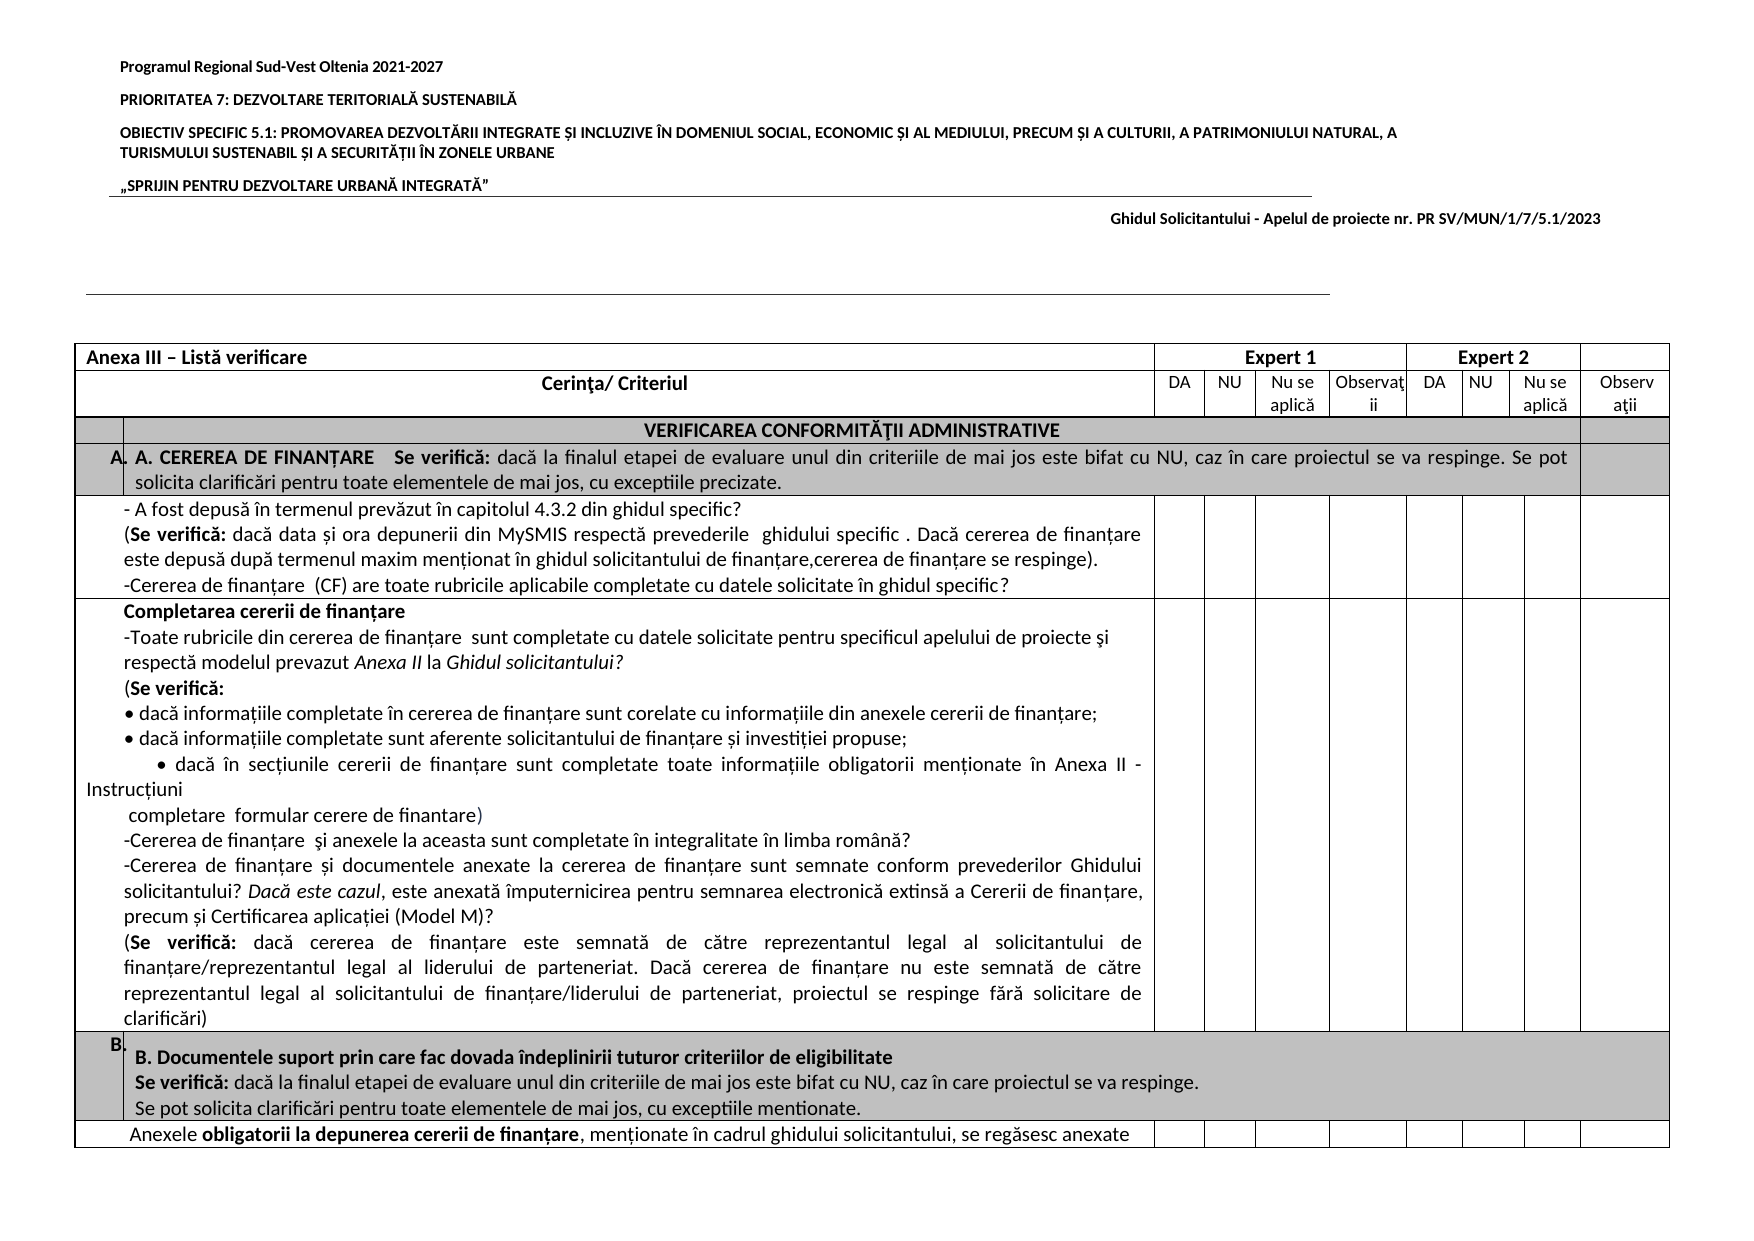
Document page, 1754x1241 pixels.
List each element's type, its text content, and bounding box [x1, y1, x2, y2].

table_cell [1205, 496, 1255, 597]
table_cell [1205, 599, 1255, 1031]
table_cell [1581, 1121, 1669, 1147]
table_header [1581, 344, 1669, 369]
table_cell DA [1407, 371, 1462, 416]
table_cell B. Documentele suport prin care fac dovada îndeplinirii tuturor criteriilor de eligibilitate Se verifică: dacă la finalul etapei de evaluare unul din criteriile de mai jos este bifat cu NU, caz în care proiectul se va respinge. Se pot solicita clarificări pentru toate elementele de mai jos, cu exceptiile mentionate. [124, 1032, 1669, 1120]
table_cell [76, 1032, 123, 1120]
table_cell - A fost depusă în termenul prevăzut în capitolul 4.3.2 din ghidul specific? (Se verifică: dacă data și ora depunerii din MySMIS respectă prevederile ghidului specific . Dacă cererea de finanțare este depusă după termenul maxim menționat în ghidul solicitantului de finanțare,cererea de finanțare se respinge). -Cererea de finanțare (CF) are toate rubricile aplicabile completate cu datele solicitate în ghidul specific? [76, 496, 1154, 597]
table_cell [1155, 1121, 1204, 1147]
table_cell A. CEREREA DE FINANŢARE Se verifică: dacă la finalul etapei de evaluare unul din criteriile de mai jos este bifat cu NU, caz în care proiectul se va respinge. Se pot solicita clarificări pentru toate elementele de mai jos, cu exceptiile precizate. [124, 444, 1580, 495]
table_header Expert 1 [1155, 344, 1406, 369]
table_cell DA [1155, 371, 1204, 416]
table_cell [1256, 599, 1329, 1031]
table_cell [1330, 599, 1406, 1031]
table_cell Nu se aplică [1510, 371, 1580, 416]
table_cell [1256, 496, 1329, 597]
table_cell [1581, 444, 1669, 495]
table_cell Nu se aplică [1256, 371, 1329, 416]
table_cell Observaţii [1330, 371, 1406, 416]
table_cell [1330, 496, 1406, 597]
table_cell [1525, 496, 1580, 597]
table_cell [1407, 1121, 1462, 1147]
table_cell [1525, 1121, 1580, 1147]
table_cell [1407, 599, 1462, 1031]
table_cell NU [1205, 371, 1255, 416]
table_cell [1205, 1121, 1255, 1147]
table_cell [76, 1121, 1154, 1147]
table_cell Completarea cererii de finanțare -Toate rubricile din cererea de finanțare sunt completate cu datele solicitate pentru specificul apelului de proiecte şi respectă modelul prevazut Anexa II la Ghidul solicitantului? (Se verifică: • dacă informațiile completate în cererea de finanțare sunt corelate cu informațiile din anexele cererii de finanțare; • dacă informațiile completate sunt aferente solicitantului de finanțare și investiției propuse; • dacă în secțiunile cererii de finanțare sunt completate toate informațiile obligatorii menționate în Anexa II - Instrucțiuni completare formular cerere de finantare) -Cererea de finanţare şi anexele la aceasta sunt completate în integralitate în limba română? -Cererea de finanţare şi documentele anexate la cererea de finanțare sunt semnate conform prevederilor Ghidului solicitantului? Dacă este cazul, este anexată împuternicirea pentru semnarea electronică extinsă a Cererii de finanţare, precum și Certificarea aplicaţiei (Model M)? (Se verifică: dacă cererea de finanțare este semnată de către reprezentantul legal al solicitantului de finanțare/reprezentantul legal al liderului de parteneriat. Dacă cererea de finanțare nu este semnată de către reprezentantul legal al solicitantului de finanțare/liderului de parteneriat, proiectul se respinge fără solicitare de clarificări) [76, 599, 1154, 1031]
table_header Anexa III – Listă verificare [76, 344, 1154, 369]
table_cell [1155, 599, 1204, 1031]
table_cell [1463, 1121, 1524, 1147]
table_cell [1463, 496, 1524, 597]
table_cell Observaţii [1581, 371, 1669, 416]
table_cell [1581, 496, 1669, 597]
table_cell [76, 444, 123, 495]
table_cell VERIFICAREA CONFORMITĂŢII ADMINISTRATIVE [124, 418, 1580, 443]
table_cell Cerinţa/ Criteriul [76, 371, 1154, 416]
table_cell [1525, 599, 1580, 1031]
table_cell [1155, 496, 1204, 597]
table_header Expert 2 [1407, 344, 1580, 369]
table_cell [1407, 496, 1462, 597]
table_cell [1581, 599, 1669, 1031]
table_cell [1463, 599, 1524, 1031]
table_cell [1256, 1121, 1329, 1147]
table_cell [1330, 1121, 1406, 1147]
table_cell [1581, 418, 1669, 443]
table_cell NU [1463, 371, 1509, 416]
table_cell [76, 418, 123, 443]
